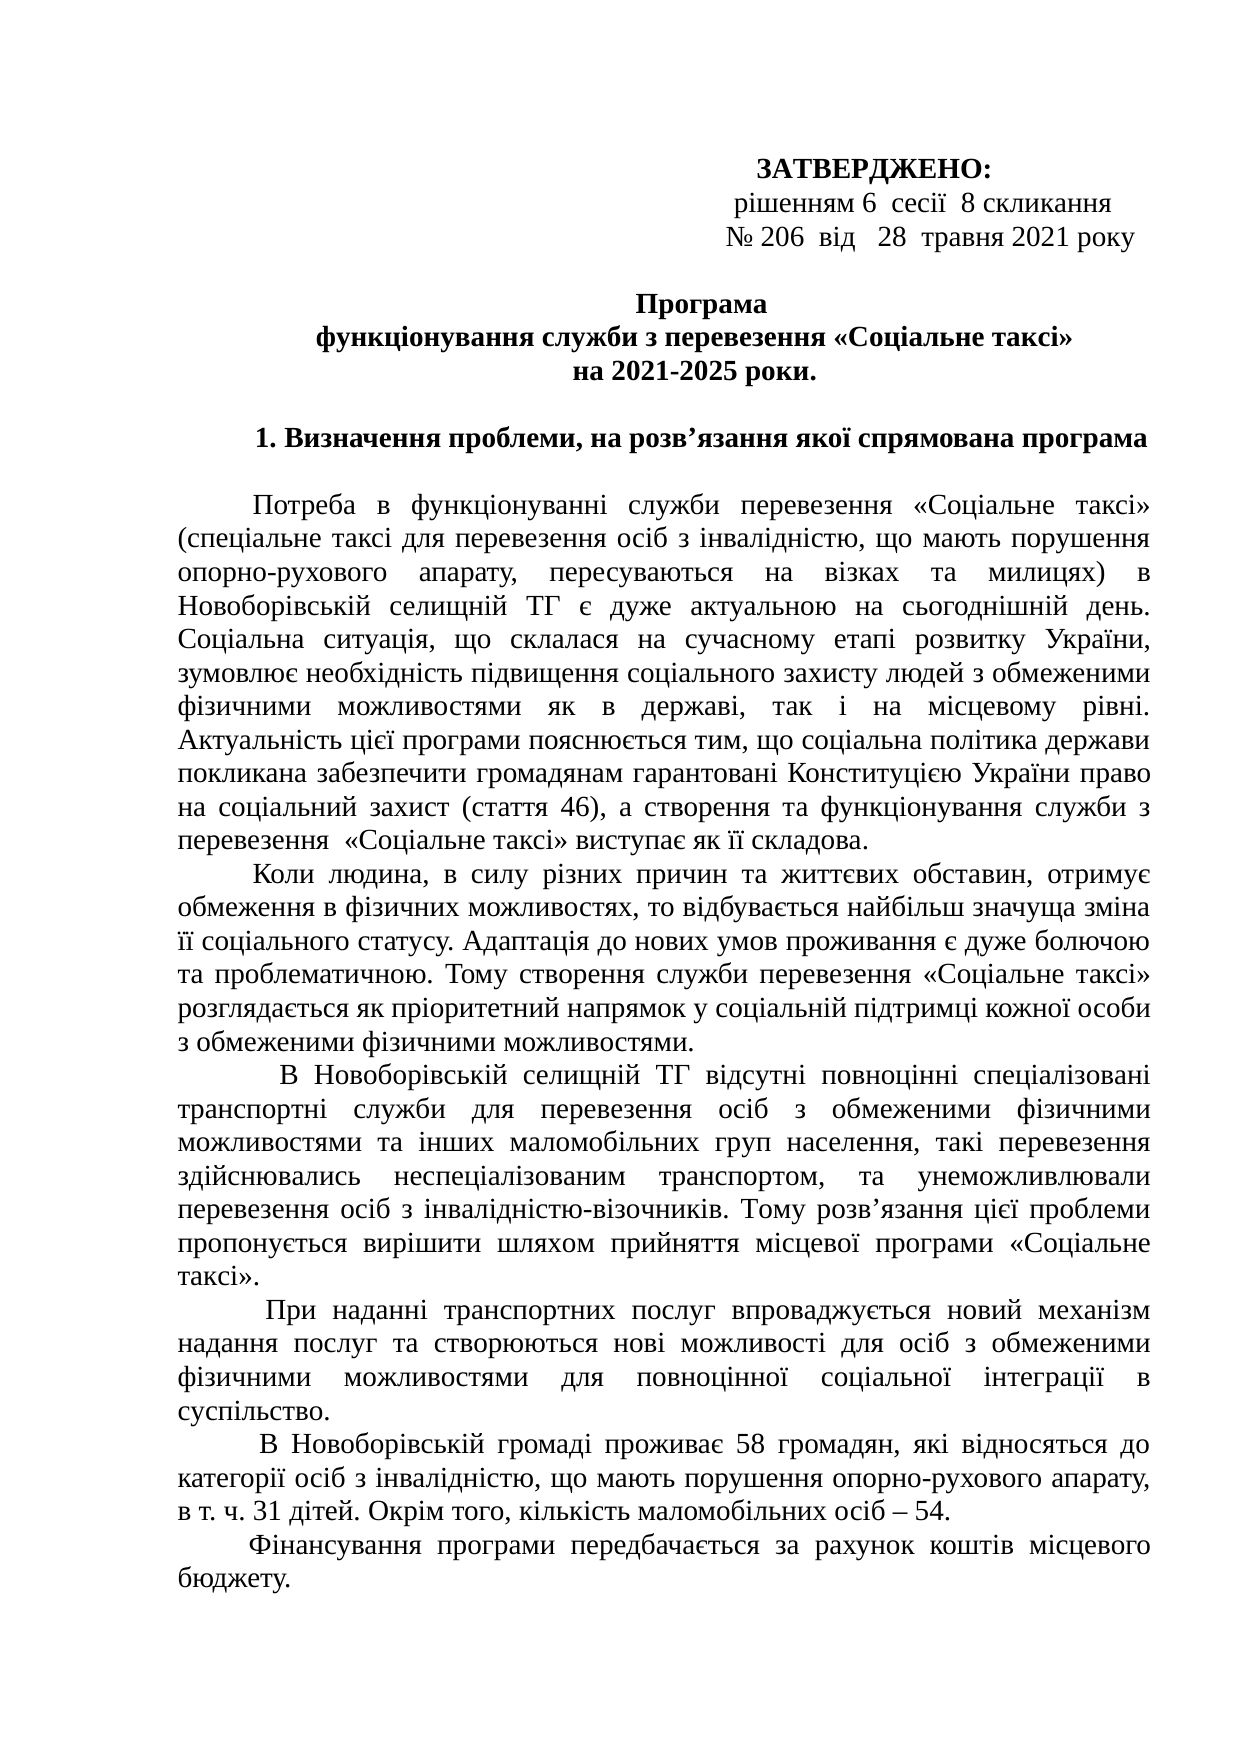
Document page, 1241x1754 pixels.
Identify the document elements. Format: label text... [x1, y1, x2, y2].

text Програма [177, 286, 1152, 319]
text В Новоборівській селищній ТГ відсутні повноцінні спеціалізовані транспортні служби для перевезення осіб з обмеженими фізичними можливостями та інших маломобільних груп населення, такі перевезення здійснювались неспеціалізованим транспортом, та унеможливлювали перевезення осіб з інвалідністю-візочників. Тому розв’язання цієї проблеми пропонується вирішити шляхом прийняття місцевої програми «Соціальне таксі». [177, 1057, 1152, 1292]
text функціонування служби з перевезення «Соціальне таксі» [177, 319, 1137, 353]
text При наданні транспортних послуг впроваджується новий механізм надання послуг та створюються нові можливості для осіб з обмеженими фізичними можливостями для повноцінної соціальної інтеграції в суспільство. [177, 1292, 1152, 1426]
text рішенням 6 сесії 8 скликання [177, 185, 1152, 219]
text В Новоборівській громаді проживає 58 громадян, які відносяться до категорії осіб з інвалідністю, що мають порушення опорно-рухового апарату, в т. ч. 31 дітей. Окрім того, кількість маломобільних осіб – 54. [177, 1426, 1152, 1527]
text Фінансування програми передбачається за рахунок коштів місцевого бюджету. [177, 1527, 1152, 1594]
text Коли людина, в силу різних причин та життєвих обставин, отримує обмеження в фізичних можливостях, то відбувається найбільш значуща зміна її соціального статусу. Адаптація до нових умов проживання є дуже болючою та проблематичною. Тому створення служби перевезення «Соціальне таксі» розглядається як пріоритетний напрямок у соціальній підтримці кожної особи з обмеженими фізичними можливостями. [177, 856, 1152, 1057]
text Потреба в функціонуванні служби перевезення «Соціальне таксі» (спеціальне таксі для перевезення осіб з інвалідністю, що мають порушення опорно-рухового апарату, пересуваються на візках та милицях) в Новоборівській селищній ТГ є дуже актуальною на сьогоднішній день. Соціальна ситуація, що склалася на сучасному етапі розвитку України, зумовлює необхідність підвищення соціального захисту людей з обмеженими фізичними можливостями як в державі, так і на місцевому рівні. Актуальність цієї програми пояснюється тим, що соціальна політика держави покликана забезпечити громадянам гарантовані Конституцією України право на соціальний захист (стаття 46), а створення та функціонування служби з перевезення «Соціальне таксі» виступає як її складова. [177, 487, 1152, 856]
text на 2021-2025 роки. [177, 353, 1137, 386]
text ЗАТВЕРДЖЕНО: [177, 152, 1152, 185]
list Визначення проблеми, на розв’язання якої спрямована програма [177, 420, 1152, 453]
text № 206 від 28 травня 2021 року [177, 219, 1152, 252]
